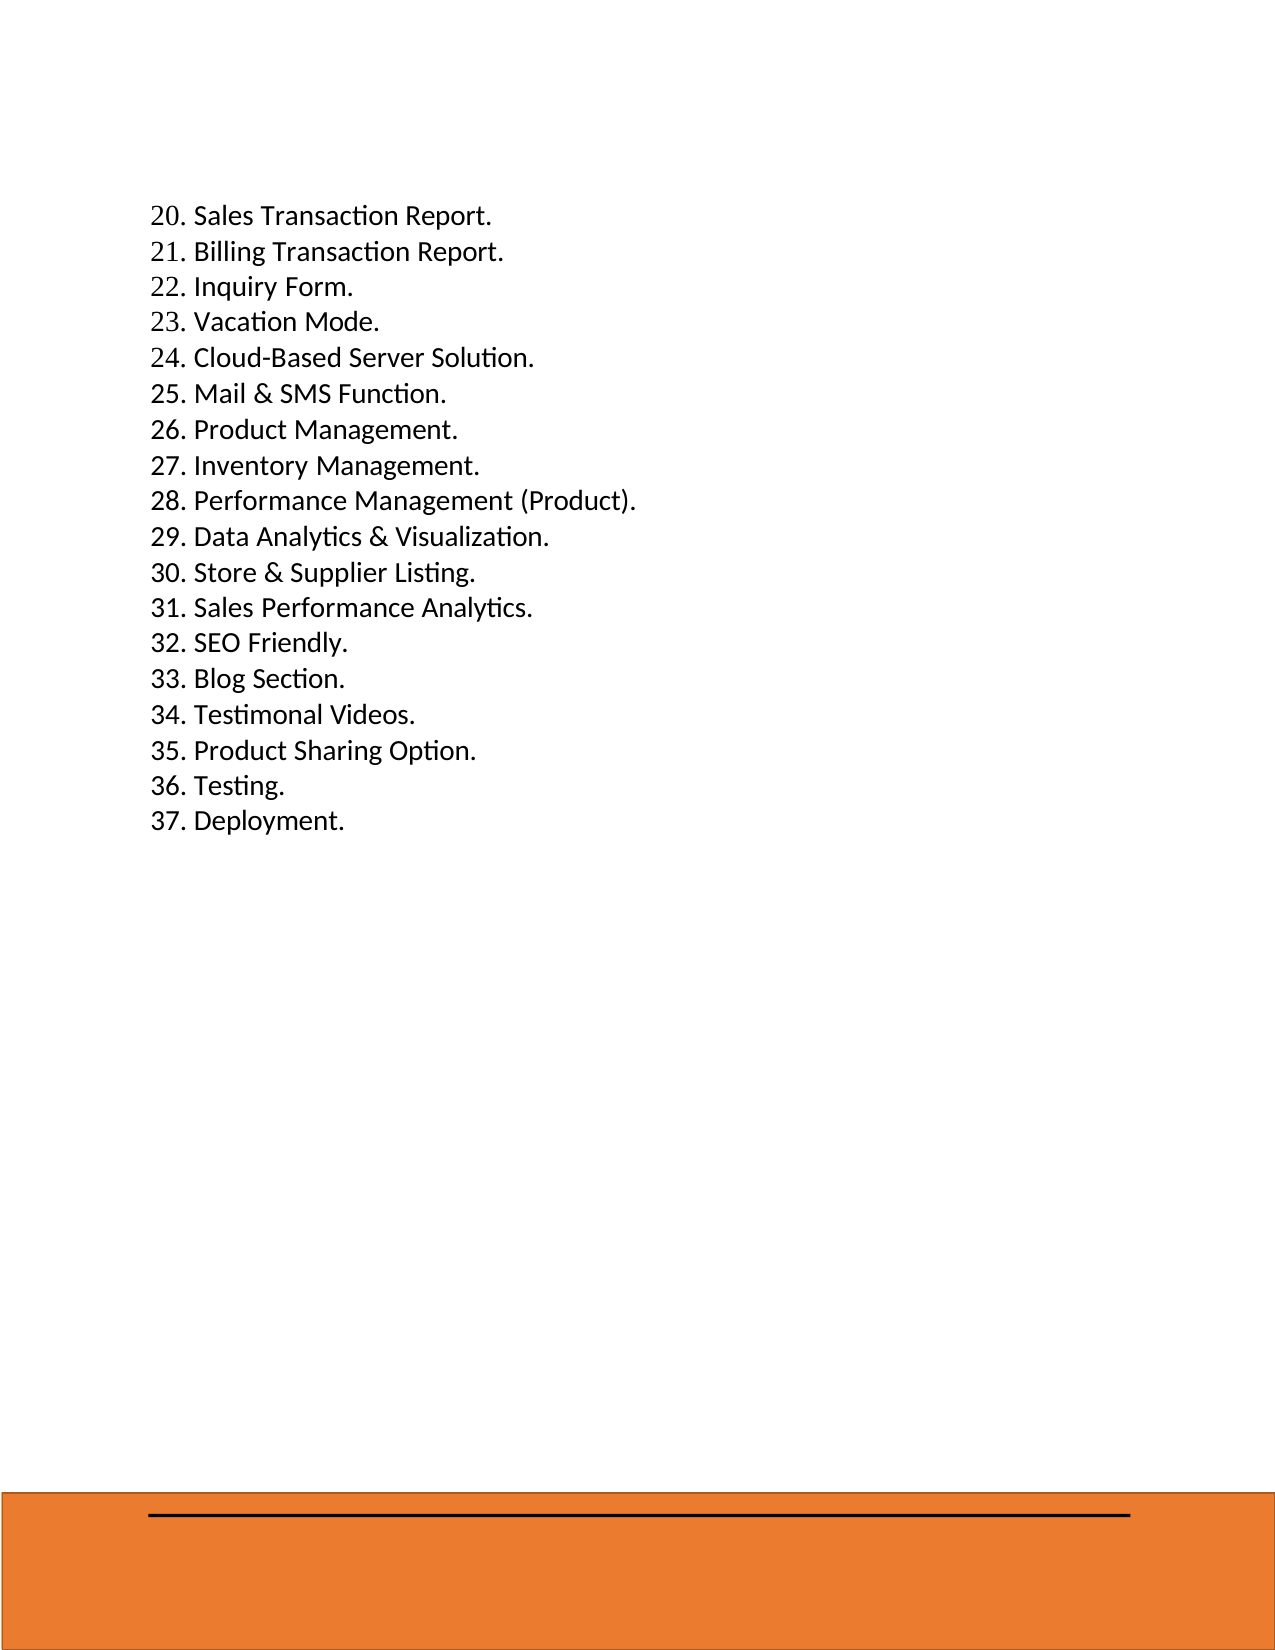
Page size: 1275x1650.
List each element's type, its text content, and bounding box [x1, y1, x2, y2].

list Performance Management (Product). [150, 482, 1162, 517]
list Mail & SMS Function. [150, 375, 1162, 411]
list Testimonal Videos. [150, 696, 1162, 732]
list Testing. [150, 768, 1162, 803]
list Sales Performance Analytics. [150, 589, 1162, 624]
list Vacation Mode. [150, 304, 1162, 339]
list Cloud-Based Server Solution. [150, 339, 1162, 375]
list Product Management. [150, 411, 1162, 447]
list Store & Supplier Listing. [150, 554, 1162, 589]
list SEO Friendly. [150, 624, 1162, 659]
list Deployment. [150, 803, 1162, 838]
list Sales Transaction Report. [150, 197, 1162, 232]
list Billing Transaction Report. [150, 233, 1162, 268]
list Inventory Management. [150, 447, 1162, 482]
list Inquiry Form. [150, 269, 1162, 304]
list Data Analytics & Visualization. [150, 518, 1162, 553]
list Blog Section. [150, 660, 1162, 696]
list Product Sharing Option. [150, 732, 1162, 768]
